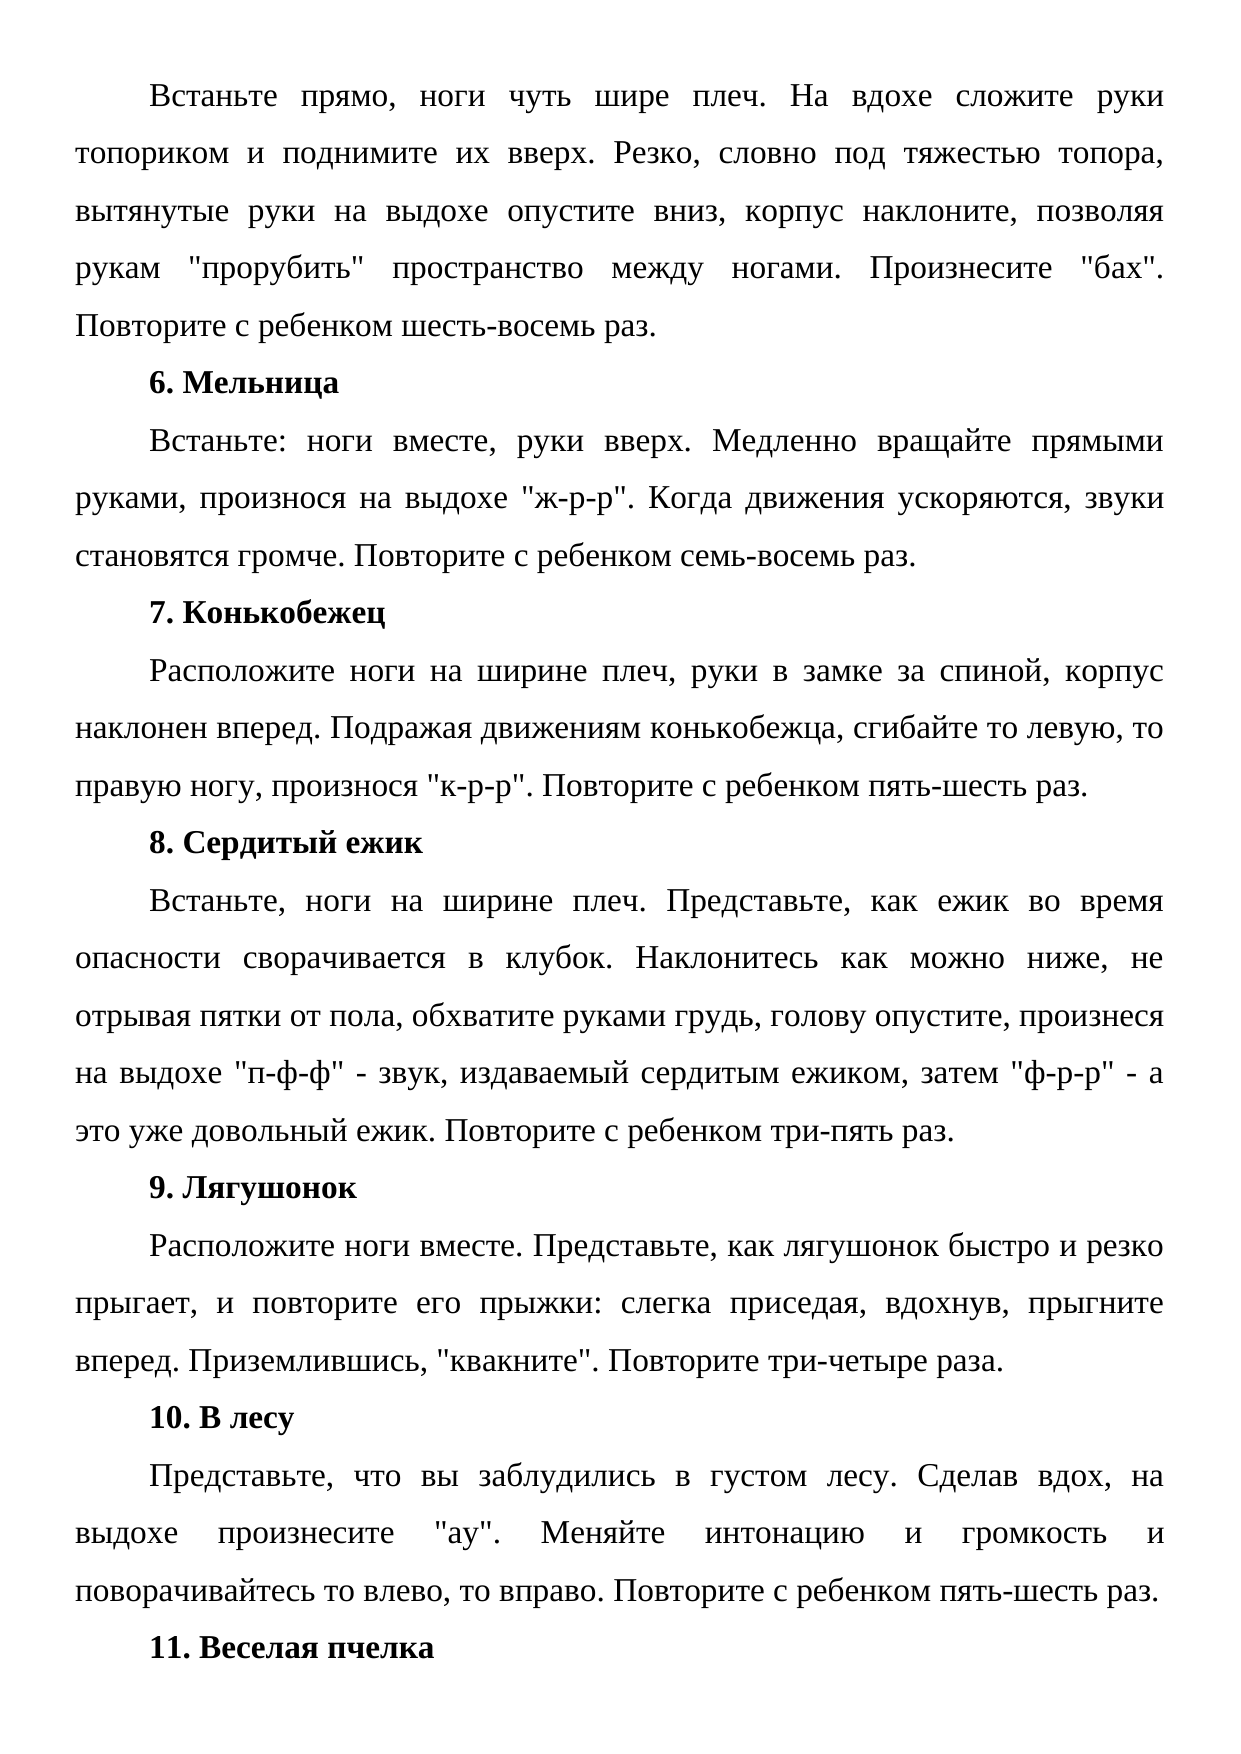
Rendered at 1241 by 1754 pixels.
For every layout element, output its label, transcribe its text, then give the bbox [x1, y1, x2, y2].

text Встаньте: ноги вместе, руки вверх. Медленно вращайте прямыми руками, произнося на выдохе "ж-р-р". Когда движения ускоряются, звуки становятся громче. Повторите с ребенком семь-восемь раз. [75, 420, 1165, 573]
text 10. В лесу [75, 1397, 1165, 1436]
text Представьте, что вы заблудились в густом лесу. Сделав вдох, на выдохе произнесите "ау". Меняйте интонацию и громкость и поворачивайтесь то влево, то вправо. Повторите с ребенком пять-шесть раз. [75, 1455, 1165, 1608]
text Расположите ноги на ширине плеч, руки в замке за спиной, корпус наклонен вперед. Подражая движениям конькобежца, сгибайте то левую, то правую ногу, произнося "к-р-р". Повторите с ребенком пять-шесть раз. [75, 650, 1165, 803]
text Встаньте, ноги на ширине плеч. Представьте, как ежик во время опасности сворачивается в клубок. Наклонитесь как можно ниже, не отрывая пятки от пола, обхватите руками грудь, голову опустите, произнеся на выдохе "п-ф-ф" - звук, издаваемый сердитым ежиком, затем "ф-р-р" - а это уже довольный ежик. Повторите с ребенком три-пять раз. [75, 880, 1165, 1148]
text Встаньте прямо, ноги чуть шире плеч. На вдохе сложите руки топориком и поднимите их вверх. Резко, словно под тяжестью топора, вытянутые руки на выдохе опустите вниз, корпус наклоните, позволяя рукам "прорубить" пространство между ногами. Произнесите "бах". Повторите с ребенком шесть-восемь раз. [75, 75, 1165, 343]
text Расположите ноги вместе. Представьте, как лягушонок быстро и резко прыгает, и повторите его прыжки: слегка приседая, вдохнув, прыгните вперед. Приземлившись, "квакните". Повторите три-четыре раза. [75, 1225, 1165, 1378]
text 8. Сердитый ежик [75, 822, 1165, 861]
text 9. Лягушонок [75, 1167, 1165, 1206]
text 6. Мельница [75, 362, 1165, 401]
text 7. Конькобежец [75, 592, 1165, 631]
text 11. Веселая пчелка [75, 1627, 1165, 1666]
